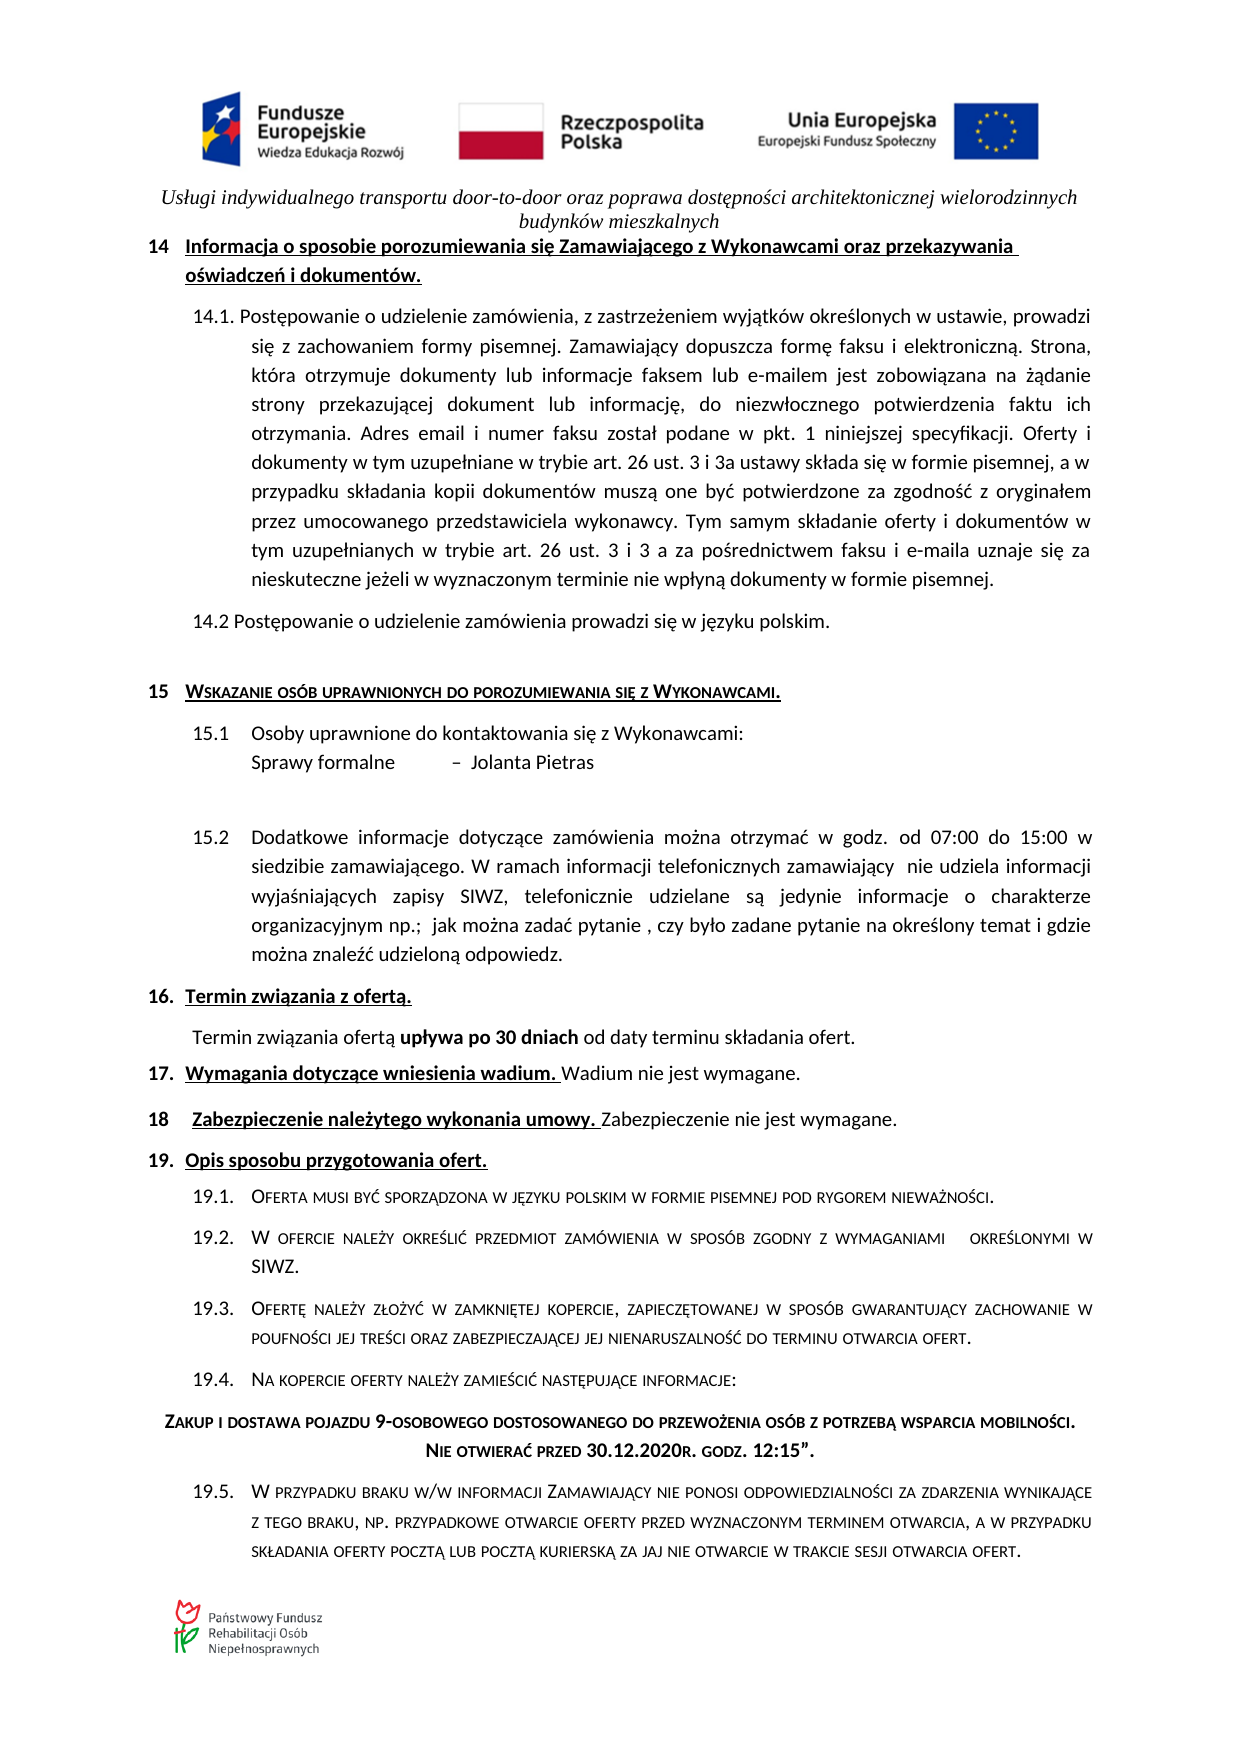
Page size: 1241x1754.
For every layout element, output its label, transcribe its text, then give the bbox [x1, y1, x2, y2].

subtitle 14 Informacja o sposobie porozumiewania się Zamawiającego z Wykonawcami oraz przekazywania oświadczeń i dokumentów. [148, 233, 1093, 287]
subtitle 16. Termin związania z ofertą. [148, 983, 1093, 1008]
text 14.1. Postępowanie o udzielenie zamówienia, z zastrzeżeniem wyjątków określonych w ustawie, prowadzi się z zachowaniem formy pisemnej. Zamawiający dopuszcza formę faksu i elektroniczną. Strona, która otrzymuje dokumenty lub informacje faksem lub e-mailem jest zobowiązana na żądanie strony przekazującej dokument lub informację, do niezwłocznego potwierdzenia faktu ich otrzymania. Adres email i numer faksu został podane w pkt. 1 niniejszej specyfikacji. Oferty i dokumenty w tym uzupełniane w trybie art. 26 ust. 3 i 3a ustawy składa się w formie pisemnej, a w przypadku składania kopii dokumentów muszą one być potwierdzone za zgodność z oryginałem przez umocowanego przedstawiciela wykonawcy. Tym samym składanie oferty i dokumentów w tym uzupełnianych w trybie art. 26 ust. 3 i 3 a za pośrednictwem faksu i e-maila uznaje się za nieskuteczne jeżeli w wyznaczonym terminie nie wpłyną dokumenty w formie pisemnej. [192, 304, 1093, 592]
list W przypadku braku w/w informacji Zamawiający nie ponosi odpowiedzialności za zdarzenia wynikające z tego braku, np. przypadkowe otwarcie oferty przed wyznaczonym terminem otwarcia, a w przypadku składania oferty pocztą lub pocztą kurierską za jaj nie otwarcie w trakcie sesji otwarcia ofert. [192, 1479, 1093, 1562]
text Sprawy formalne – Jolanta Pietras [251, 749, 1093, 775]
subtitle Termin związania ofertą upływa po 30 dniach od daty terminu składania ofert. [192, 1024, 1093, 1050]
text 14.2 Postępowanie o udzielenie zamówienia prowadzi się w języku polskim. [192, 608, 1093, 662]
list W ofercie należy określić przedmiot zamówienia w sposób zgodny z wymaganiami określonymi w SIWZ. [192, 1224, 1093, 1279]
text 15 Wskazanie osób uprawnionych do porozumiewania się z Wykonawcami. [148, 679, 1093, 704]
picture [184, 73, 1057, 185]
subtitle 19. Opis sposobu przygotowania ofert. [148, 1147, 1093, 1173]
picture [147, 1574, 348, 1681]
list Ofertę należy złożyć w zamkniętej kopercie, zapieczętowanej w sposób gwarantujący zachowanie w poufności jej treści oraz zabezpieczającej jej nienaruszalność do terminu otwarcia ofert. [192, 1295, 1093, 1350]
text 15.2 Dodatkowe informacje dotyczące zamówienia można otrzymać w godz. od 07:00 do 15:00 w siedzibie zamawiającego. W ramach informacji telefonicznych zamawiający nie udziela informacji wyjaśniających zapisy SIWZ, telefonicznie udzielane są jedynie informacje o charakterze organizacyjnym np.; jak można zadać pytanie , czy było zadane pytanie na określony temat i gdzie można znaleźć udzieloną odpowiedz. [192, 824, 1093, 967]
list Na kopercie oferty należy zamieścić następujące informacje: [192, 1366, 1093, 1392]
text 15.1 Osoby uprawnione do kontaktowania się z Wykonawcami: [192, 720, 1093, 746]
list Oferta musi być sporządzona w języku polskim w formie pisemnej pod rygorem nieważności. [192, 1183, 1093, 1208]
text 17. Wymagania dotyczące wniesienia wadium. Wadium nie jest wymagane. [148, 1060, 1093, 1085]
text Zakup i dostawa pojazdu 9-osobowego dostosowanego do przewożenia osób z potrzebą wsparcia mobilności. Nie otwierać przed 30.12.2020r. godz. 12:15”. [148, 1408, 1093, 1462]
list Zabezpieczenie należytego wykonania umowy. Zabezpieczenie nie jest wymagane. [148, 1106, 1093, 1131]
